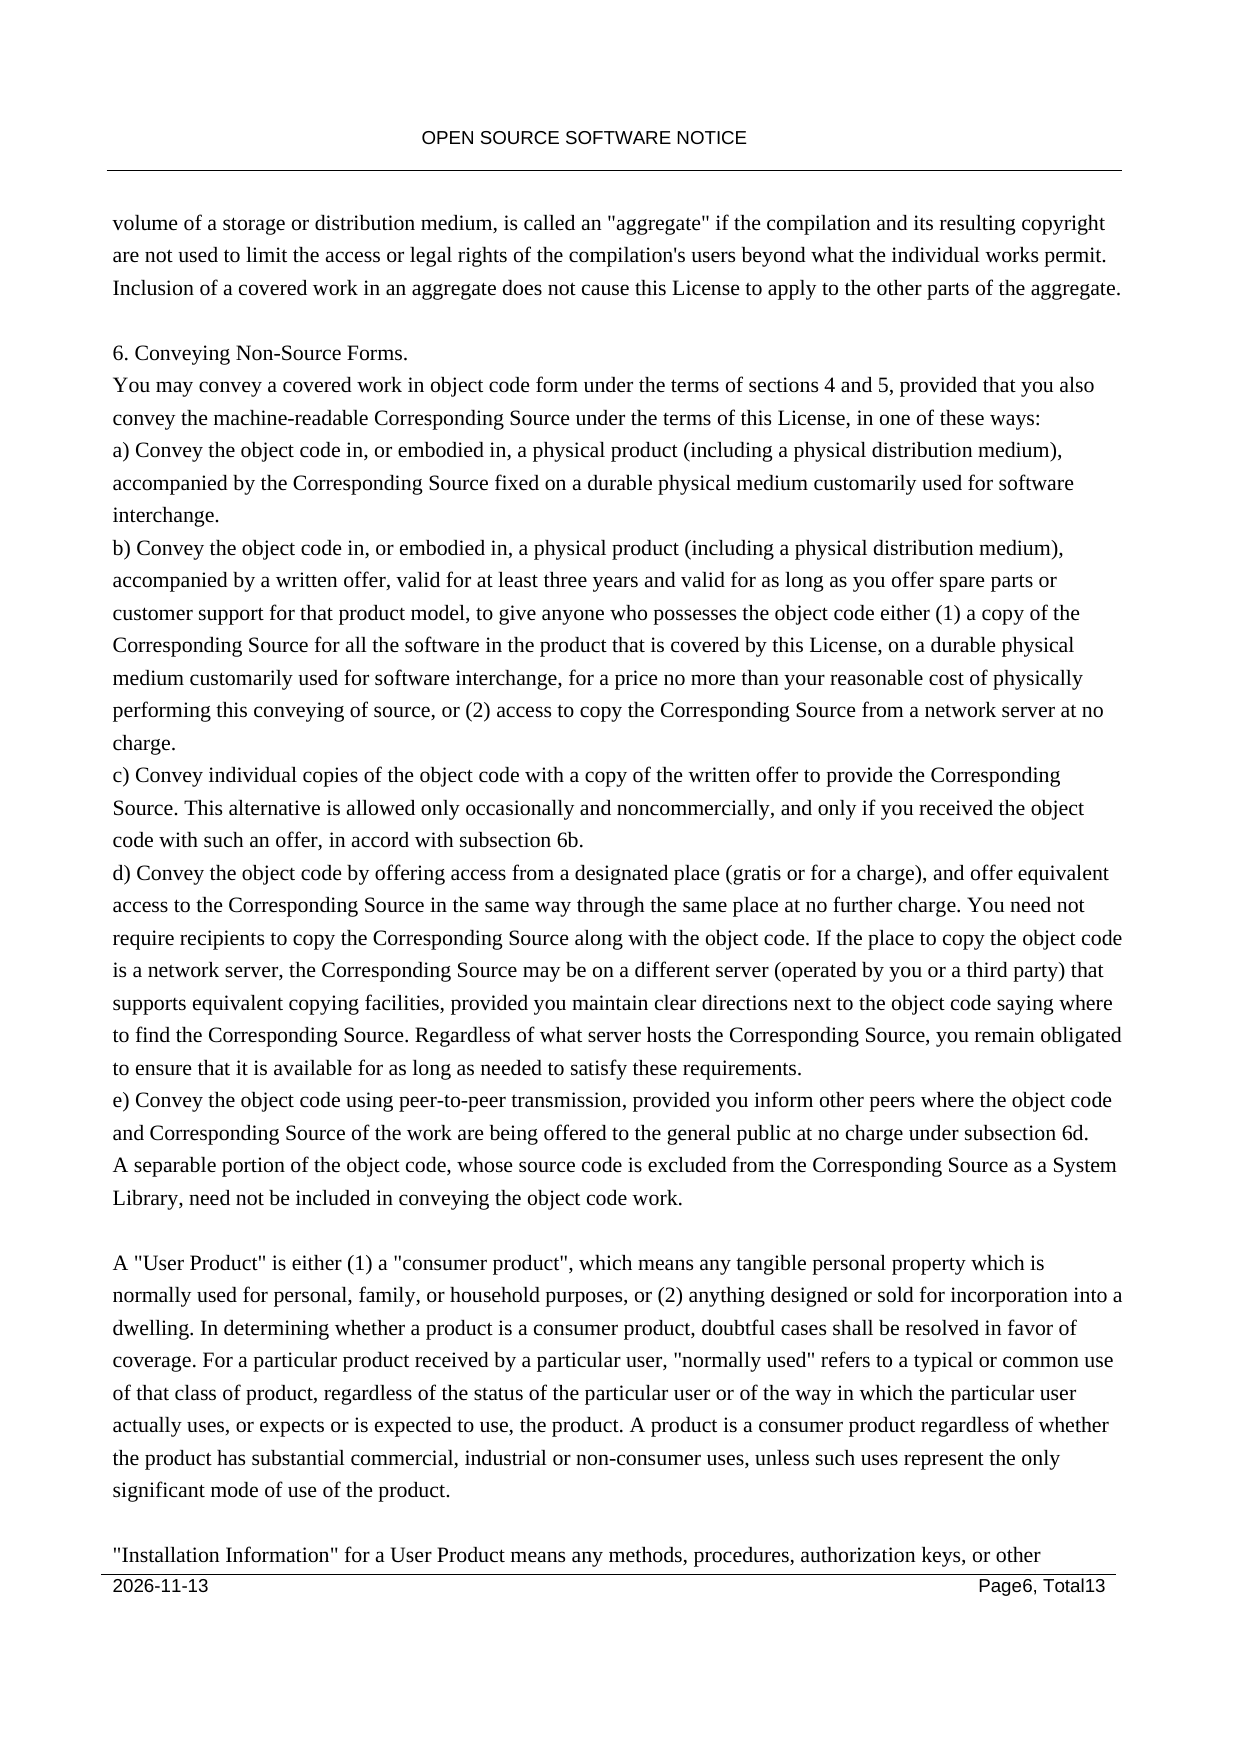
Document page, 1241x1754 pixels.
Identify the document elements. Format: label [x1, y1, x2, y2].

text [112, 206, 1128, 1571]
